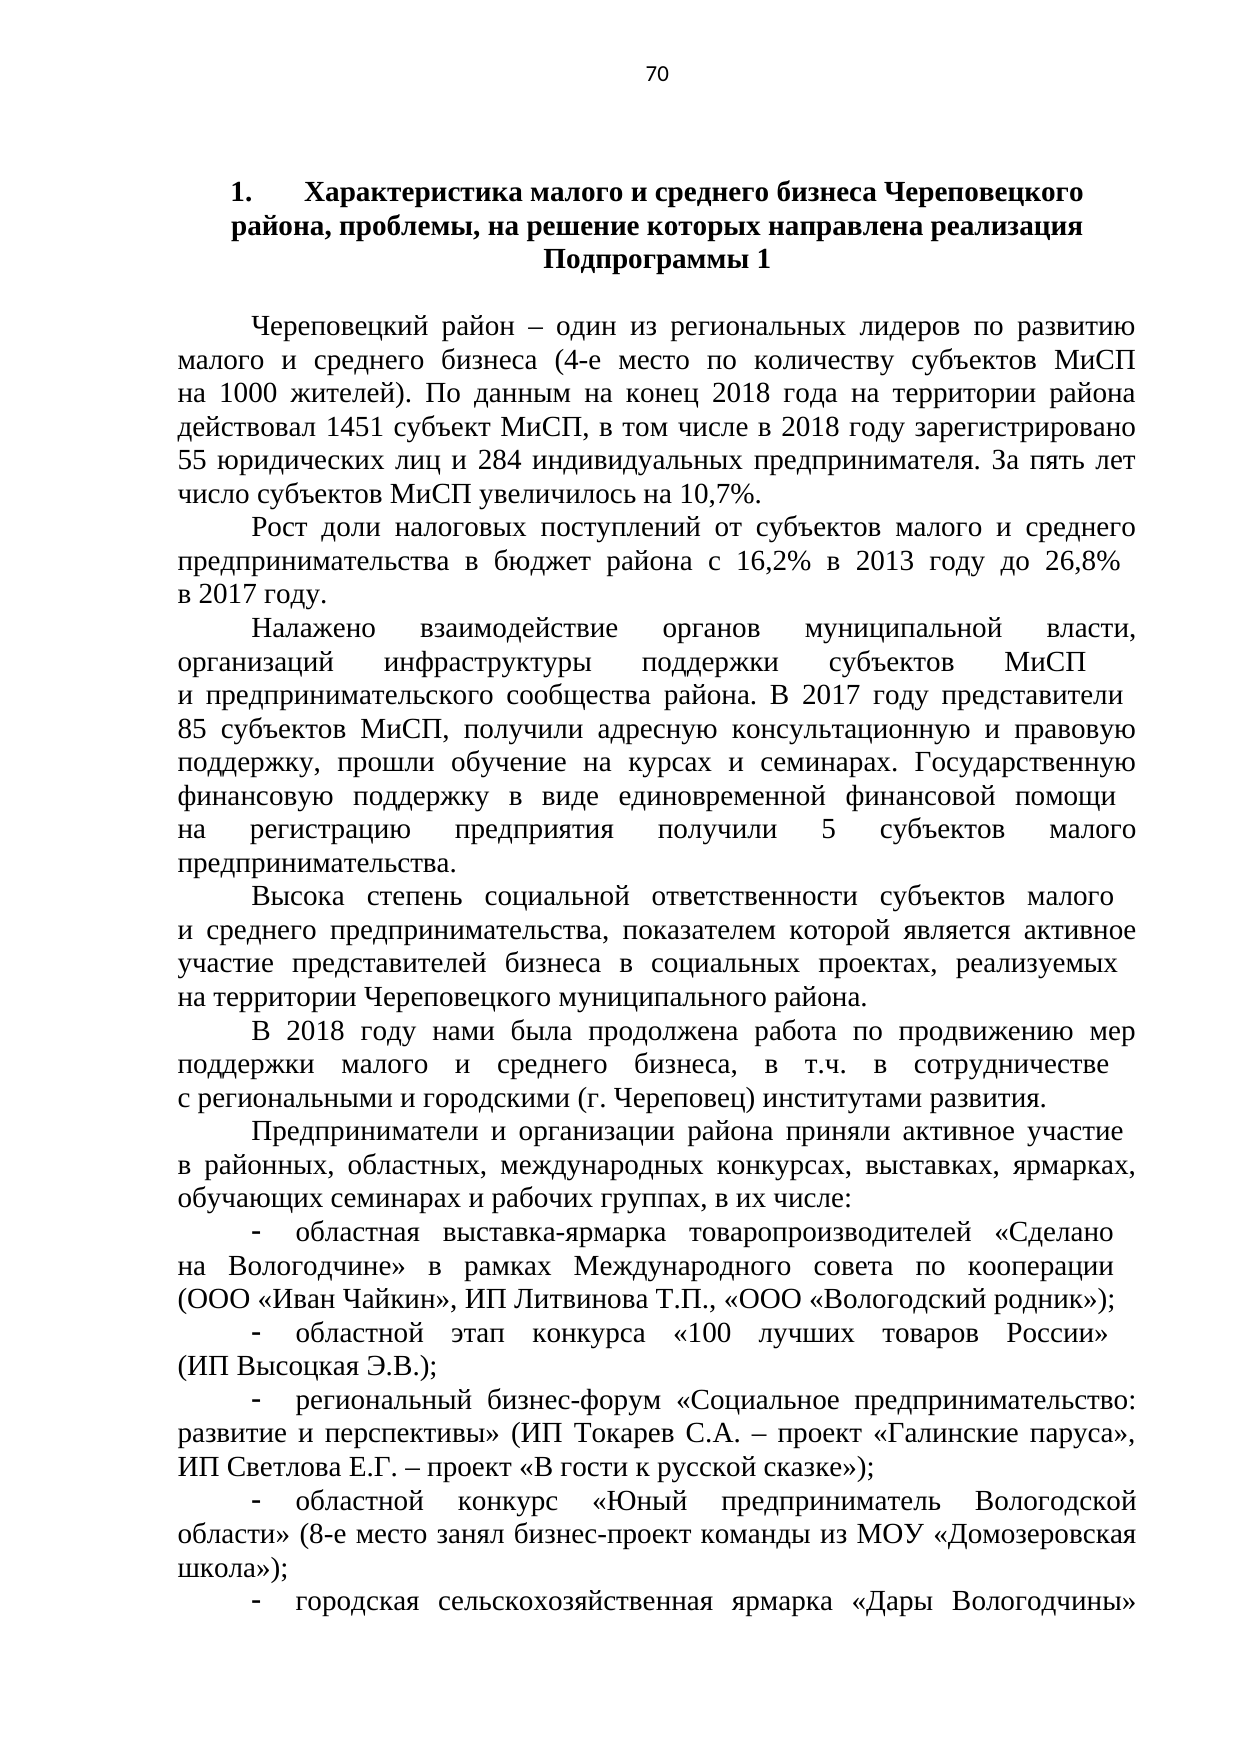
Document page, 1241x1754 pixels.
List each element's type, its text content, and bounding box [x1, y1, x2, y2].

text Рост доли налоговых поступлений от субъектов малого и среднего предпринимательства в бюджет района с 16,2% в 2013 году до 26,8% в 2017 году. [177, 509, 1137, 610]
list областной конкурс «Юный предприниматель Вологодской области» (8-е место занял бизнес-проект команды из МОУ «Домозеровская школа»); [177, 1483, 1137, 1583]
text Высока степень социальной ответственности субъектов малого и среднего предпринимательства, показателем которой является активное участие представителей бизнеса в социальных проектах, реализуемых на территории Череповецкого муниципального района. [177, 878, 1137, 1013]
text Налажено взаимодействие органов муниципальной власти, организаций инфраструктуры поддержки субъектов МиСП и предпринимательского сообщества района. В 2017 году представители 85 субъектов МиСП, получили адресную консультационную и правовую поддержку, прошли обучение на курсах и семинарах. Государственную финансовую поддержку в виде единовременной финансовой помощи на регистрацию предприятия получили 5 субъектов малого предпринимательства. [177, 610, 1137, 878]
list региональный бизнес-форум «Социальное предпринимательство: развитие и перспективы» (ИП Токарев С.А. – проект «Галинские паруса», ИП Светлова Е.Г. – проект «В гости к русской сказке»); [177, 1382, 1137, 1483]
list областная выставка-ярмарка товаропроизводителей «Сделано на Вологодчине» в рамках Международного совета по кооперации (ООО «Иван Чайкин», ИП Литвинова Т.П., «ООО «Вологодский родник»); [177, 1214, 1137, 1315]
text Предприниматели и организации района приняли активное участие в районных, областных, международных конкурсах, выставках, ярмарках, обучающих семинарах и рабочих группах, в их числе: [177, 1113, 1137, 1214]
text В 2018 году нами была продолжена работа по продвижению мер поддержки малого и среднего бизнеса, в т.ч. в сотрудничестве с региональными и городскими (г. Череповец) институтами развития. [177, 1013, 1137, 1113]
list Характеристика малого и среднего бизнеса Череповецкого района, проблемы, на решение которых направлена реализация Подпрограммы 1 [177, 174, 1137, 275]
list областной этап конкурса «100 лучших товаров России» (ИП Высоцкая Э.В.); [177, 1315, 1137, 1382]
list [177, 1583, 1137, 1617]
text Череповецкий район – один из региональных лидеров по развитию малого и среднего бизнеса (4-е место по количеству субъектов МиСП на 1000 жителей). По данным на конец 2018 года на территории района действовал 1451 субъект МиСП, в том числе в 2018 году зарегистрировано 55 юридических лиц и 284 индивидуальных предпринимателя. За пять лет число субъектов МиСП увеличилось на 10,7%. [177, 308, 1137, 509]
